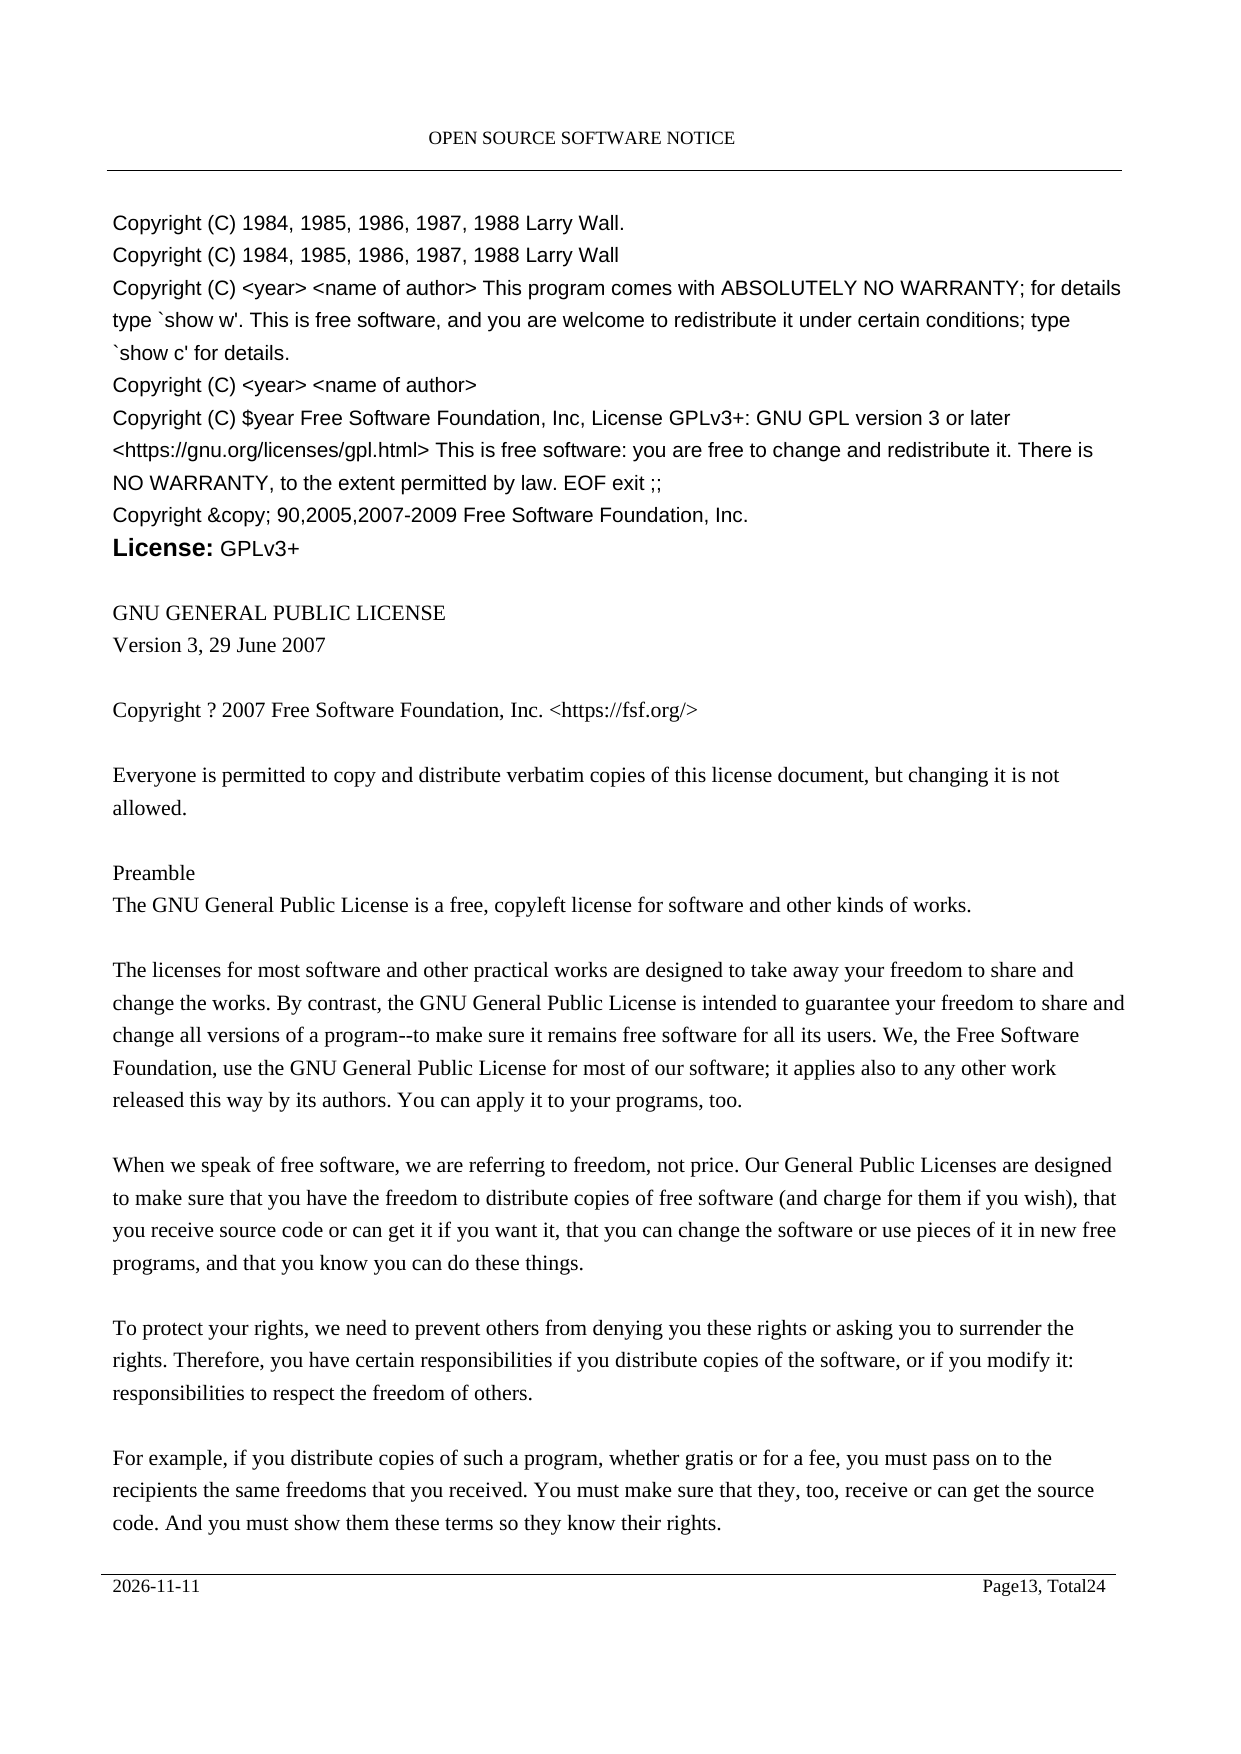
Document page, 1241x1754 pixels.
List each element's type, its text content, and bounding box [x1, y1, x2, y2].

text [112, 531, 1128, 1539]
text Copyright (C) $year Free Software Foundation, Inc, License GPLv3+: GNU GPL version 3 or later <https://gnu.org/licenses/gpl.html> This is free software: you are free to change and redistribute it. There is NO WARRANTY, to the extent permitted by law. EOF exit ;; [112, 401, 1128, 499]
text Copyright (C) <year> <name of author> [112, 369, 1128, 401]
text Copyright (C) <year> <name of author> This program comes with ABSOLUTELY NO WARRANTY; for details type `show w'. This is free software, and you are welcome to redistribute it under certain conditions; type `show c' for details. [112, 271, 1128, 369]
text Copyright &copy; 90,2005,2007-2009 Free Software Foundation, Inc. [112, 499, 1128, 531]
text Copyright (C) 1984, 1985, 1986, 1987, 1988 Larry Wall [112, 239, 1128, 271]
text Copyright (C) 1984, 1985, 1986, 1987, 1988 Larry Wall. [112, 206, 1128, 239]
